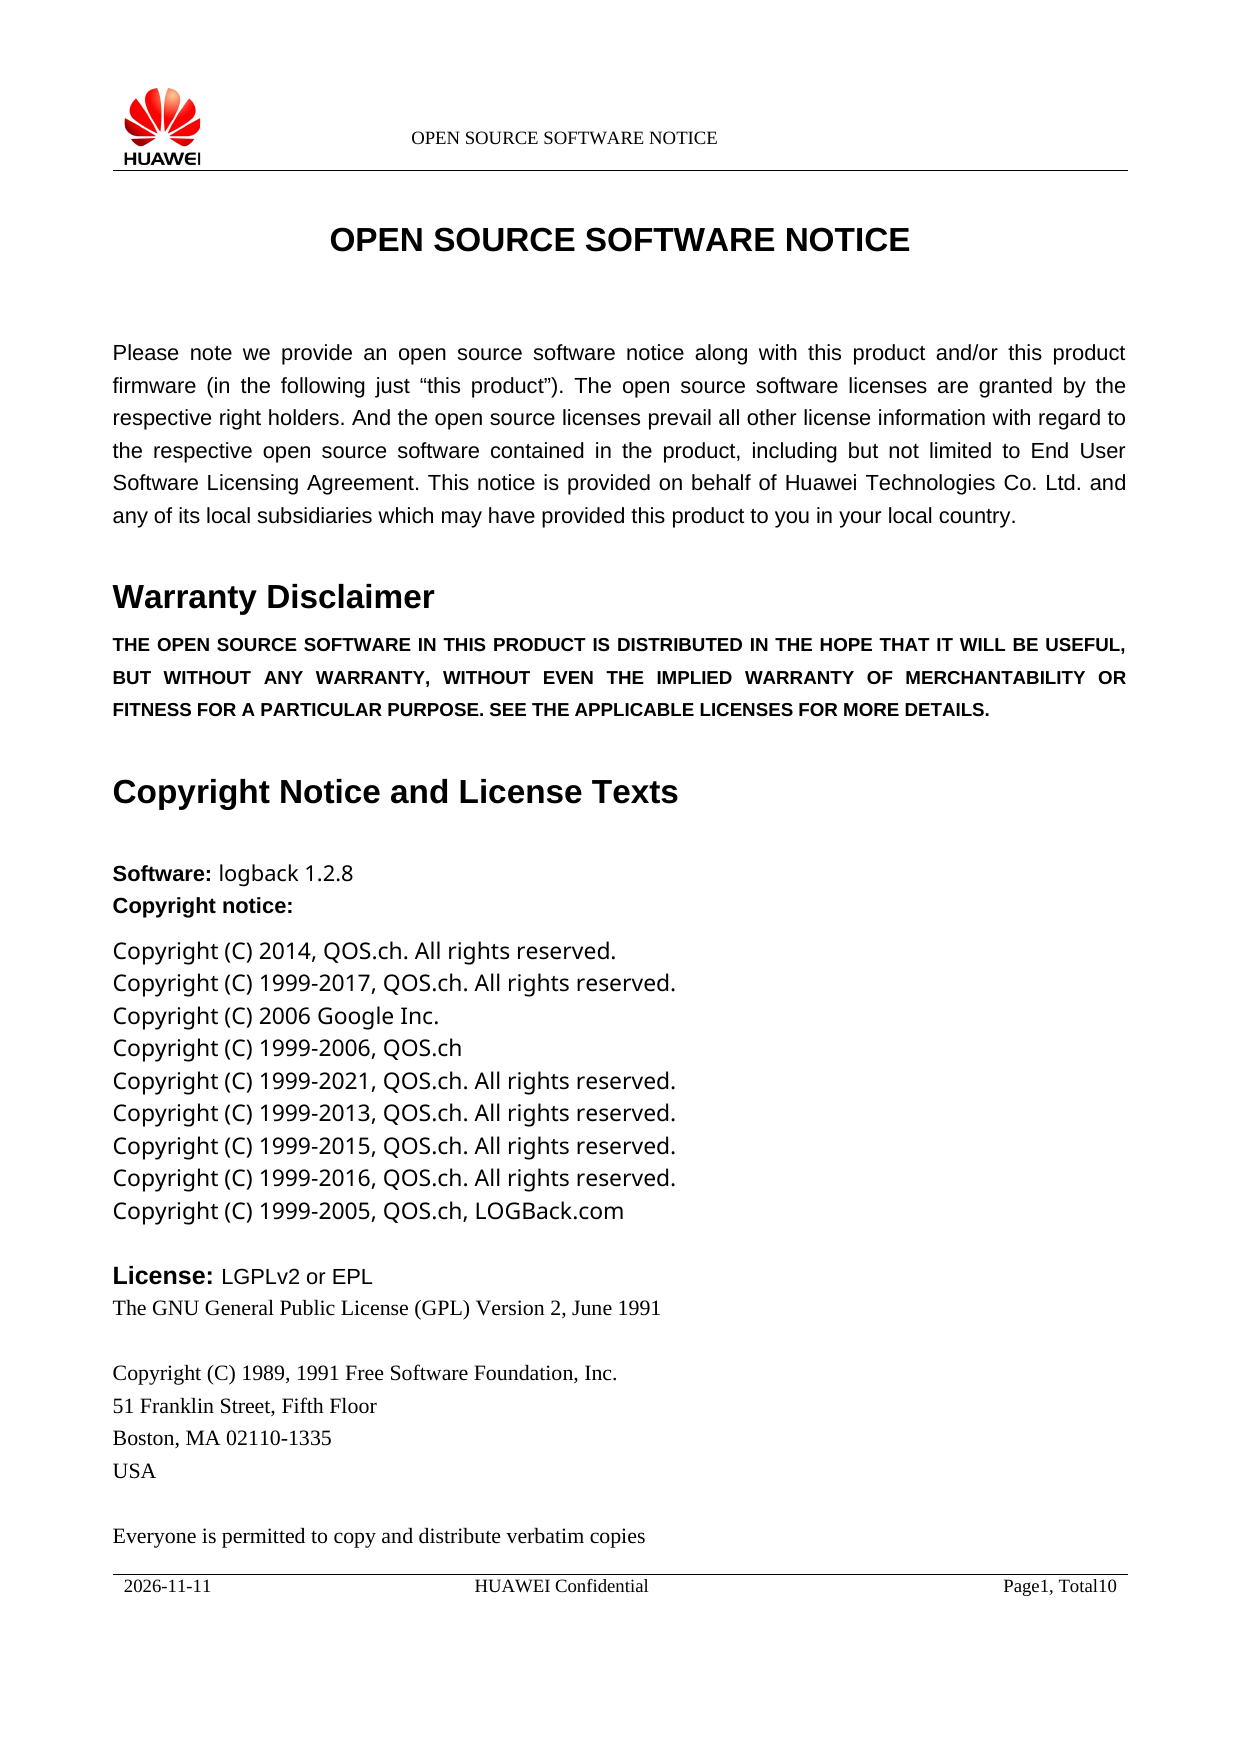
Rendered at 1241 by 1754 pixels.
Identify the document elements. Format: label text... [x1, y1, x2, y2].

text The open source software in this product is distributed in the hope that it will be useful, but WITHOUT ANY WARRANTY, without even the implied warranty of MERCHANTABILITY or FITNESS FOR A PARTICULAR PURPOSE. See the applicable licenses for more details. [112, 629, 1128, 726]
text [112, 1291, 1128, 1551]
title Software: logback 1.2.8 [112, 856, 1128, 889]
text Copyright (C) 2014, QOS.ch. All rights reserved. Copyright (C) 1999-2017, QOS.ch. All rights reserved. Copyright (C) 2006 Google Inc. Copyright (C) 1999-2006, QOS.ch Copyright (C) 1999-2021, QOS.ch. All rights reserved. Copyright (C) 1999-2013, QOS.ch. All rights reserved. Copyright (C) 1999-2015, QOS.ch. All rights reserved. Copyright (C) 1999-2016, QOS.ch. All rights reserved. Copyright (C) 1999-2005, QOS.ch, LOGBack.com [112, 934, 1128, 1259]
picture [124, 88, 201, 165]
text OPEN SOURCE SOFTWARE NOTICE [112, 206, 1128, 271]
text Warranty Disclaimer [112, 564, 1128, 629]
text License: LGPLv2 or EPL [112, 1259, 1128, 1291]
text Copyright notice: [112, 889, 1128, 921]
text Copyright Notice and License Texts [112, 759, 1128, 824]
text Please note we provide an open source software notice along with this product and/or this product firmware (in the following just “this product”). The open source software licenses are granted by the respective right holders. And the open source licenses prevail all other license information with regard to the respective open source software contained in the product, including but not limited to End User Software Licensing Agreement. This notice is provided on behalf of Huawei Technologies Co. Ltd. and any of its local subsidiaries which may have provided this product to you in your local country. [112, 336, 1128, 531]
